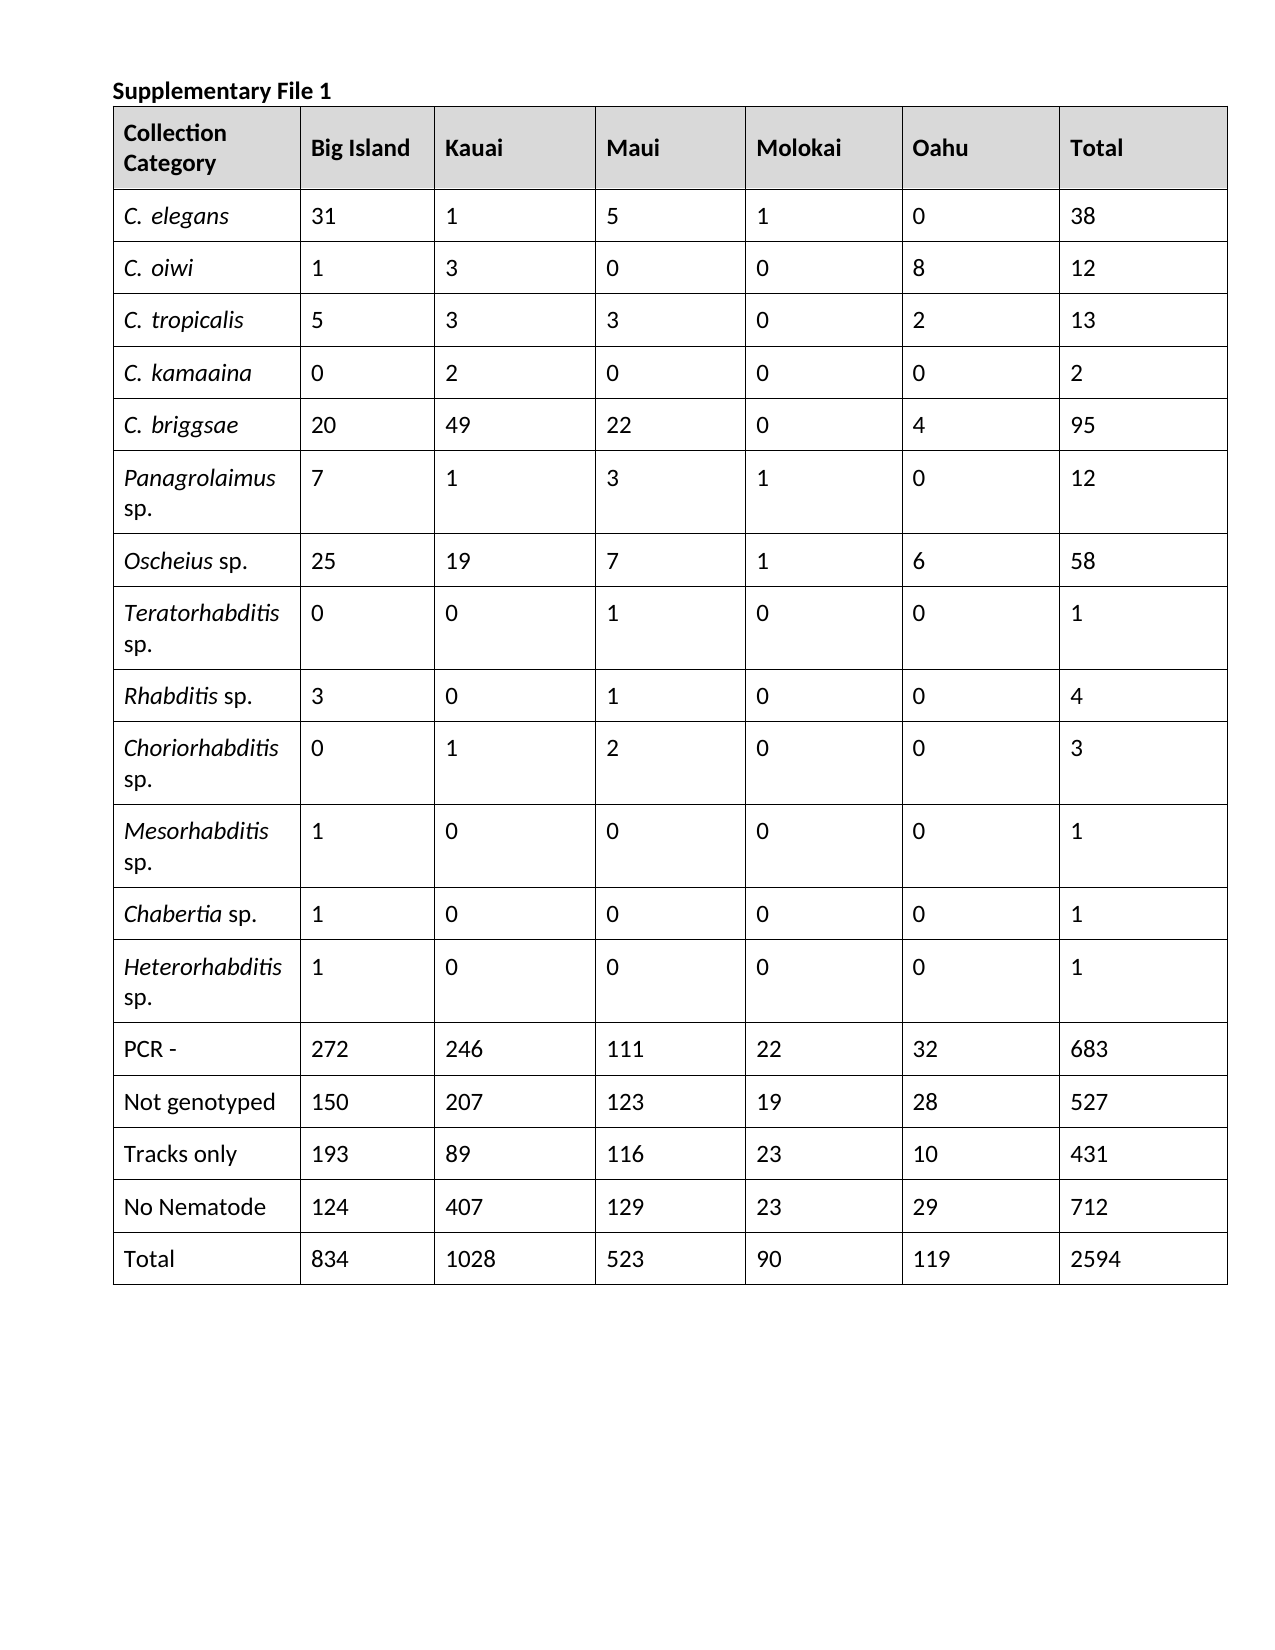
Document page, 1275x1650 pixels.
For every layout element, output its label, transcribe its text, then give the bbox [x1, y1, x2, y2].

table_cell 8 [903, 242, 1059, 293]
table_cell 0 [435, 888, 595, 939]
table_cell 4 [1060, 670, 1227, 721]
table_cell 119 [903, 1233, 1059, 1284]
table_cell Oscheius sp. [114, 534, 300, 586]
table_cell 20 [301, 399, 434, 450]
table_cell 1 [596, 587, 745, 669]
table_cell 1 [1060, 587, 1227, 669]
table_cell 0 [596, 888, 745, 939]
table_cell 1 [746, 451, 902, 533]
table_cell 0 [435, 587, 595, 669]
table_cell 0 [301, 587, 434, 669]
table_cell 150 [301, 1076, 434, 1127]
table_cell 0 [746, 587, 902, 669]
table_cell 123 [596, 1076, 745, 1127]
table_cell 1028 [435, 1233, 595, 1284]
table_cell 0 [746, 940, 902, 1022]
table_cell 22 [596, 399, 745, 450]
table_cell 2 [596, 722, 745, 804]
table_header Maui [596, 107, 745, 188]
table_cell 0 [746, 722, 902, 804]
table_cell Not genotyped [114, 1076, 300, 1127]
table_cell 1 [301, 805, 434, 887]
table_cell 0 [746, 294, 902, 346]
table_cell 0 [746, 805, 902, 887]
table_cell 0 [596, 940, 745, 1022]
table_cell 3 [435, 242, 595, 293]
table_cell 1 [746, 190, 902, 241]
table_cell 834 [301, 1233, 434, 1284]
table_cell 1 [301, 940, 434, 1022]
table_cell No Nematode [114, 1180, 300, 1232]
table_cell C. oiwi [114, 242, 300, 293]
table_cell 1 [301, 888, 434, 939]
table_cell 523 [596, 1233, 745, 1284]
table_cell 7 [301, 451, 434, 533]
table_header Oahu [903, 107, 1059, 188]
table_cell Rhabditis sp. [114, 670, 300, 721]
table_cell 38 [1060, 190, 1227, 241]
table_cell 0 [903, 190, 1059, 241]
table_cell 1 [435, 451, 595, 533]
table_cell 431 [1060, 1128, 1227, 1179]
table_cell 2594 [1060, 1233, 1227, 1284]
table_cell 1 [1060, 888, 1227, 939]
table_cell 0 [903, 888, 1059, 939]
table_cell 0 [746, 242, 902, 293]
table_cell 3 [1060, 722, 1227, 804]
table_cell 32 [903, 1023, 1059, 1074]
table_cell Mesorhabditis sp. [114, 805, 300, 887]
table_cell Heterorhabditis sp. [114, 940, 300, 1022]
table_cell 23 [746, 1128, 902, 1179]
table_cell 12 [1060, 242, 1227, 293]
table_cell 1 [1060, 805, 1227, 887]
table_cell 13 [1060, 294, 1227, 346]
text Supplementary File 1 [112, 75, 1200, 106]
table_cell 407 [435, 1180, 595, 1232]
table_cell 28 [903, 1076, 1059, 1127]
table_cell 4 [903, 399, 1059, 450]
table_cell 7 [596, 534, 745, 586]
table_cell 124 [301, 1180, 434, 1232]
table_cell 90 [746, 1233, 902, 1284]
table_cell 193 [301, 1128, 434, 1179]
table_cell 2 [1060, 347, 1227, 398]
table_cell C. kamaaina [114, 347, 300, 398]
table_header Kauai [435, 107, 595, 188]
table_cell 2 [903, 294, 1059, 346]
table_cell 2 [435, 347, 595, 398]
table_cell 272 [301, 1023, 434, 1074]
table_cell 129 [596, 1180, 745, 1232]
table_cell Panagrolaimus sp. [114, 451, 300, 533]
table_cell 3 [435, 294, 595, 346]
table_cell 0 [903, 347, 1059, 398]
table_cell 0 [301, 722, 434, 804]
table_cell 5 [596, 190, 745, 241]
table_cell C. briggsae [114, 399, 300, 450]
table_cell 0 [435, 670, 595, 721]
table_cell 0 [746, 888, 902, 939]
table_cell 111 [596, 1023, 745, 1074]
table_cell 1 [301, 242, 434, 293]
table_cell 95 [1060, 399, 1227, 450]
table_cell 0 [903, 722, 1059, 804]
table_cell 3 [596, 451, 745, 533]
table_cell 0 [746, 347, 902, 398]
table_cell Chabertia sp. [114, 888, 300, 939]
table_header Total [1060, 107, 1227, 188]
table_cell Teratorhabditis sp. [114, 587, 300, 669]
table_cell 1 [746, 534, 902, 586]
table_cell 23 [746, 1180, 902, 1232]
table_cell 0 [596, 347, 745, 398]
table_cell 19 [435, 534, 595, 586]
table_cell 19 [746, 1076, 902, 1127]
table_cell 0 [903, 451, 1059, 533]
table_cell 5 [301, 294, 434, 346]
table_cell Choriorhabditis sp. [114, 722, 300, 804]
table_cell Tracks only [114, 1128, 300, 1179]
table_cell Total [114, 1233, 300, 1284]
table_cell 31 [301, 190, 434, 241]
table_cell 1 [435, 722, 595, 804]
table_cell 58 [1060, 534, 1227, 586]
table_cell 6 [903, 534, 1059, 586]
table_cell 0 [596, 242, 745, 293]
table_cell 25 [301, 534, 434, 586]
table_cell 10 [903, 1128, 1059, 1179]
table_cell 29 [903, 1180, 1059, 1232]
table_cell 116 [596, 1128, 745, 1179]
table_cell 0 [301, 347, 434, 398]
table_cell 89 [435, 1128, 595, 1179]
table_cell 683 [1060, 1023, 1227, 1074]
table_cell 1 [596, 670, 745, 721]
table_cell 0 [903, 805, 1059, 887]
table_cell 0 [746, 399, 902, 450]
table_cell 0 [903, 587, 1059, 669]
table_header Big Island [301, 107, 434, 188]
table_cell 207 [435, 1076, 595, 1127]
table_cell 0 [903, 670, 1059, 721]
table_cell C. tropicalis [114, 294, 300, 346]
table_cell PCR - [114, 1023, 300, 1074]
table_cell 12 [1060, 451, 1227, 533]
table_cell C. elegans [114, 190, 300, 241]
table_cell 1 [1060, 940, 1227, 1022]
table_cell 0 [746, 670, 902, 721]
table_cell 527 [1060, 1076, 1227, 1127]
table_cell 0 [596, 805, 745, 887]
table_cell 0 [435, 940, 595, 1022]
table_header Collection Category [114, 107, 300, 188]
table_cell 22 [746, 1023, 902, 1074]
table_cell 1 [435, 190, 595, 241]
table_cell 0 [435, 805, 595, 887]
table_cell 49 [435, 399, 595, 450]
table_cell 712 [1060, 1180, 1227, 1232]
table_cell 3 [301, 670, 434, 721]
table_cell 0 [903, 940, 1059, 1022]
table_header Molokai [746, 107, 902, 188]
table_cell 3 [596, 294, 745, 346]
table_cell 246 [435, 1023, 595, 1074]
